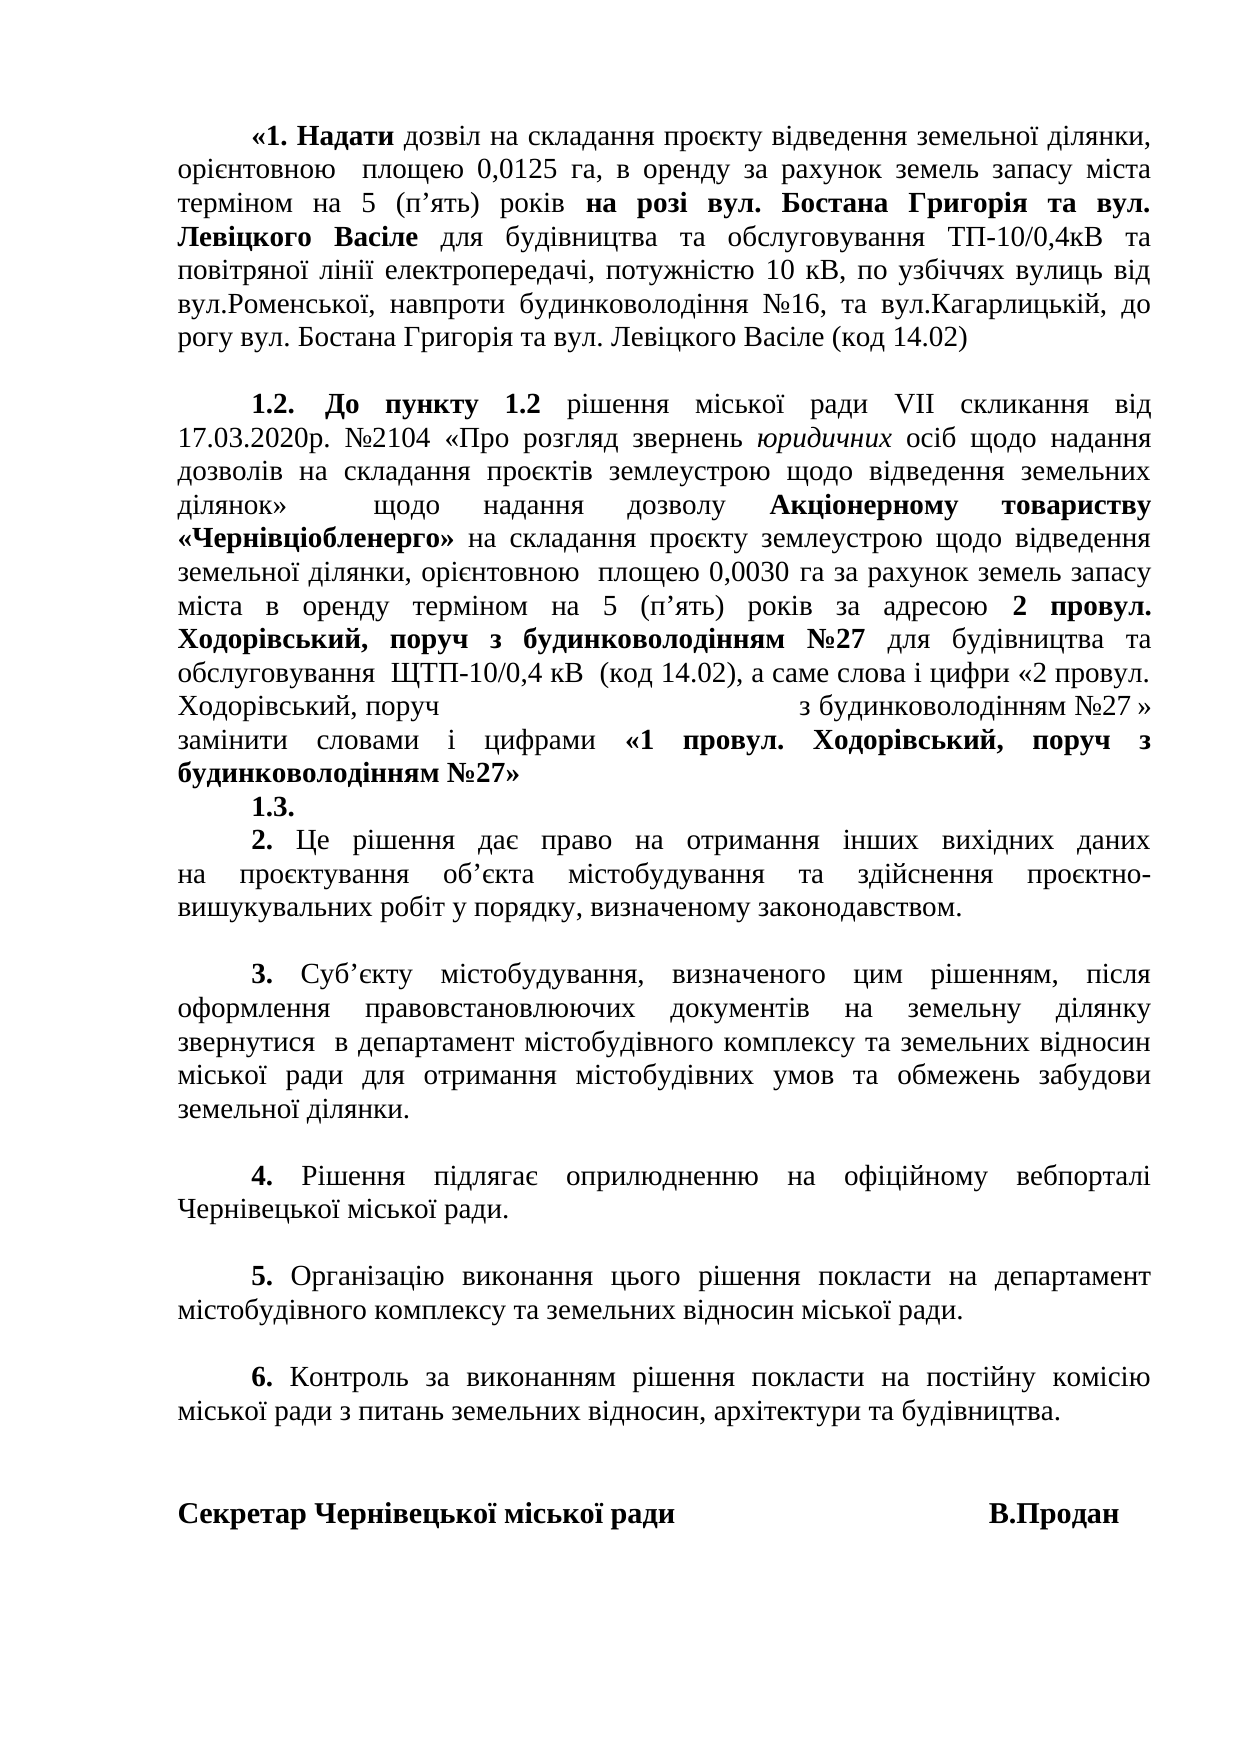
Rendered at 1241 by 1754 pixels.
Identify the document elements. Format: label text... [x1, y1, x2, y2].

text 2. Це рішення дає право на отримання інших вихідних даних на проєктування об’єкта містобудування та здійснення проєктно-вишукувальних робіт у порядку, визначеному законодавством. [177, 822, 1152, 923]
text «1. Надати дозвіл на складання проєкту відведення земельної ділянки, орієнтовною площею 0,0125 га, в оренду за рахунок земель запасу міста терміном на 5 (п’ять) років на розі вул. Бостана Григорія та вул. Левіцкого Васіле для будівництва та обслуговування ТП-10/0,4кВ та повітряної лінії електропередачі, потужністю 10 кВ, по узбіччях вулиць від вул.Роменської, навпроти будинковолодіння №16, та вул.Кагарлицькій, до рогу вул. Бостана Григорія та вул. Левіцкого Васіле (код 14.02) [177, 118, 1152, 353]
list До пункту 1.2 рішення міської ради VIІ скликання від 17.03.2020р. №2104 «Про розгляд звернень юридичних осіб щодо надання дозволів на складання проєктів землеустрою щодо відведення земельних ділянок» щодо надання дозволу Акціонерному товариству «Чернівціобленерго» на складання проєкту землеустрою щодо відведення земельної ділянки, орієнтовною площею за рахунок земель запасу міста в оренду терміном на 5 (п’ять) років за адресою 2 провул. Ходорівський, поруч з будинковолодінням №27 для будівництва та обслуговування ЩТП-10/0,4 кВ (код 14.02), а саме слова і цифри «2 провул. Ходорівський, поруч з будинковолодінням №27» замінити словами і цифрами «1 провул. Ходорівський, поруч з будинковолодінням №27» [177, 386, 1152, 789]
text 6. Контроль за виконанням рішення покласти на постійну комісію міської ради з питань земельних відносин, архітектури та будівництва. [177, 1359, 1152, 1426]
text 5. Організацію виконання цього рішення покласти на департамент містобудівного комплексу та земельних відносин міської ради. [177, 1258, 1152, 1326]
text 4. Рішення підлягає оприлюдненню на офіційному вебпорталі Чернівецької міської ради. [177, 1158, 1152, 1225]
text Секретар Чернівецької міської ради В.Продан [177, 1496, 1152, 1530]
text 3. Суб’єкту містобудування, визначеного цим рішенням, після оформлення правовстановлюючих документів на земельну ділянку звернутися в департамент містобудівного комплексу та земельних відносин міської ради для отримання містобудівних умов та обмежень забудови земельної ділянки. [177, 957, 1152, 1124]
